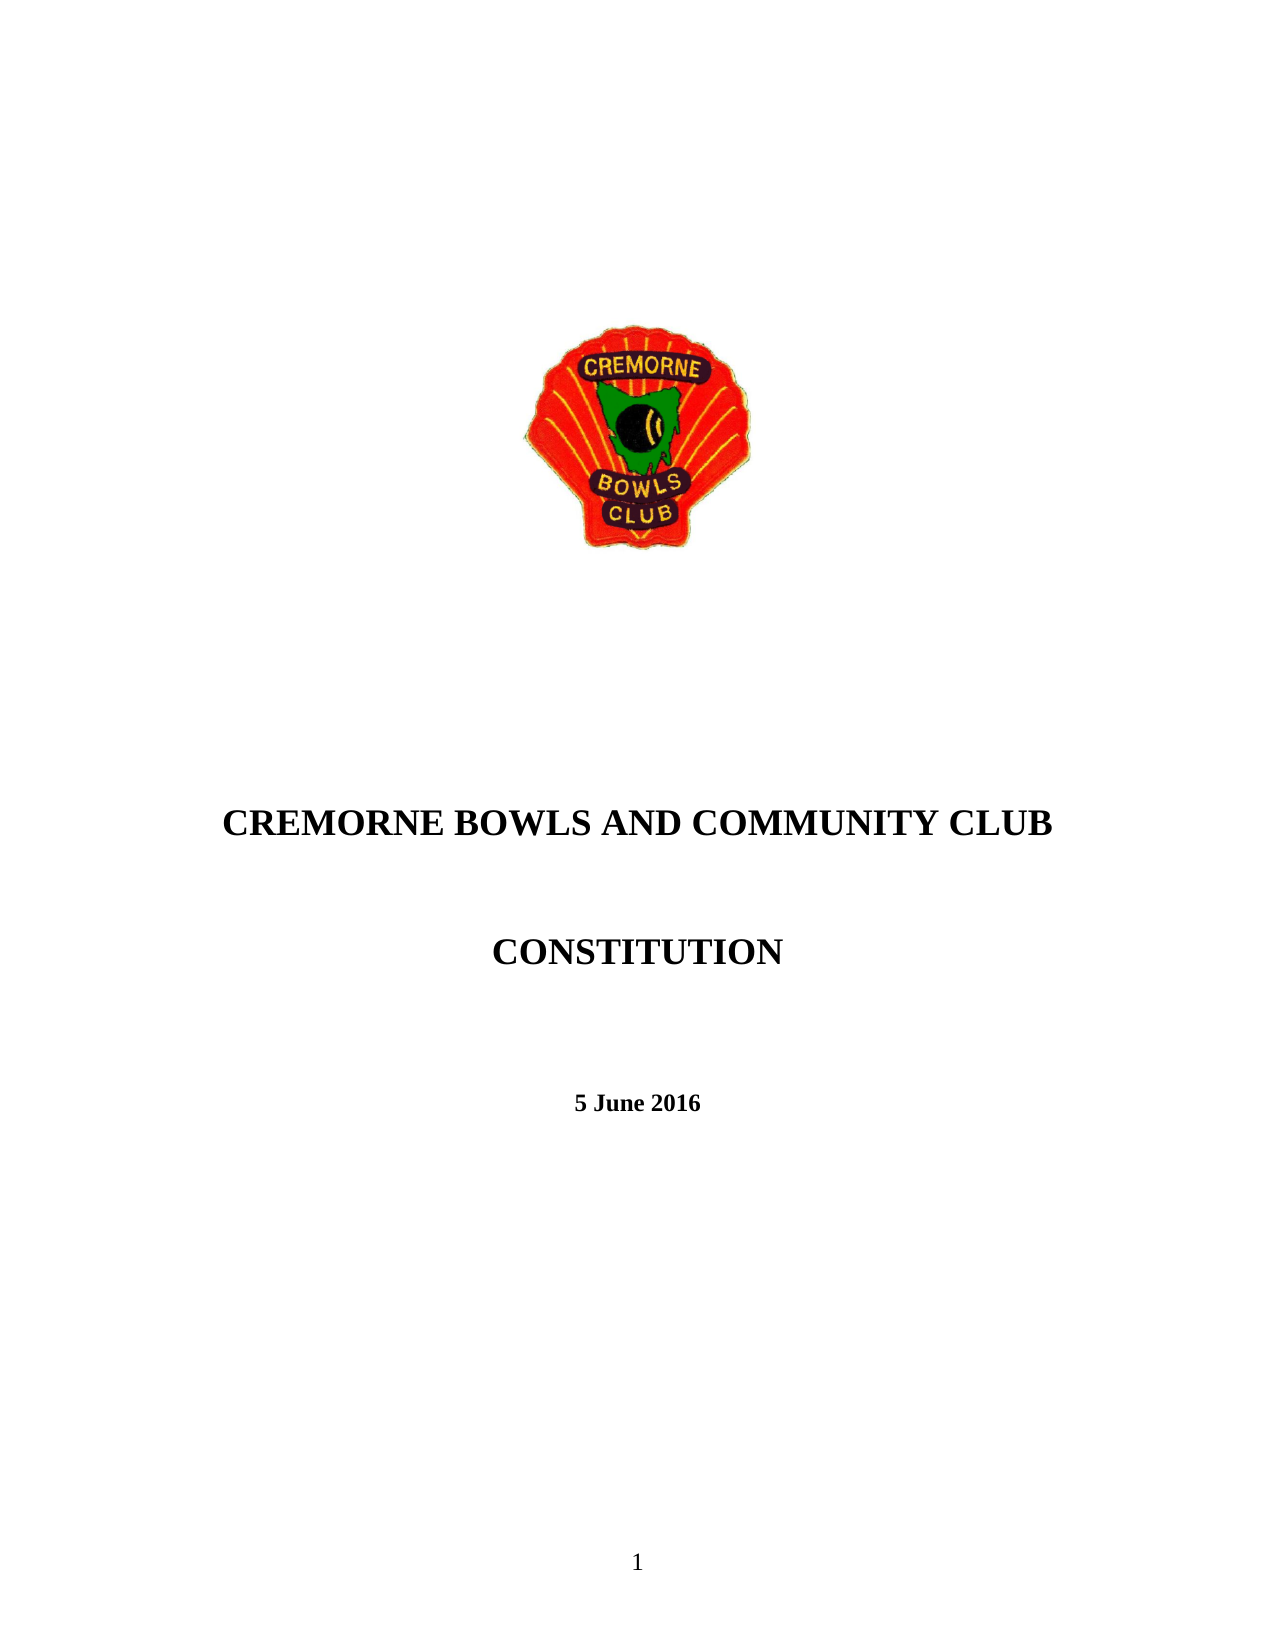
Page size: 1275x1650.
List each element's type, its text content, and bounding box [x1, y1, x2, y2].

text CREMORNE BOWLS AND COMMUNITY CLUB [187, 800, 1088, 843]
text 5 June 2016 [187, 1088, 1088, 1116]
picture [518, 318, 757, 556]
text CONSTITUTION [187, 929, 1088, 973]
